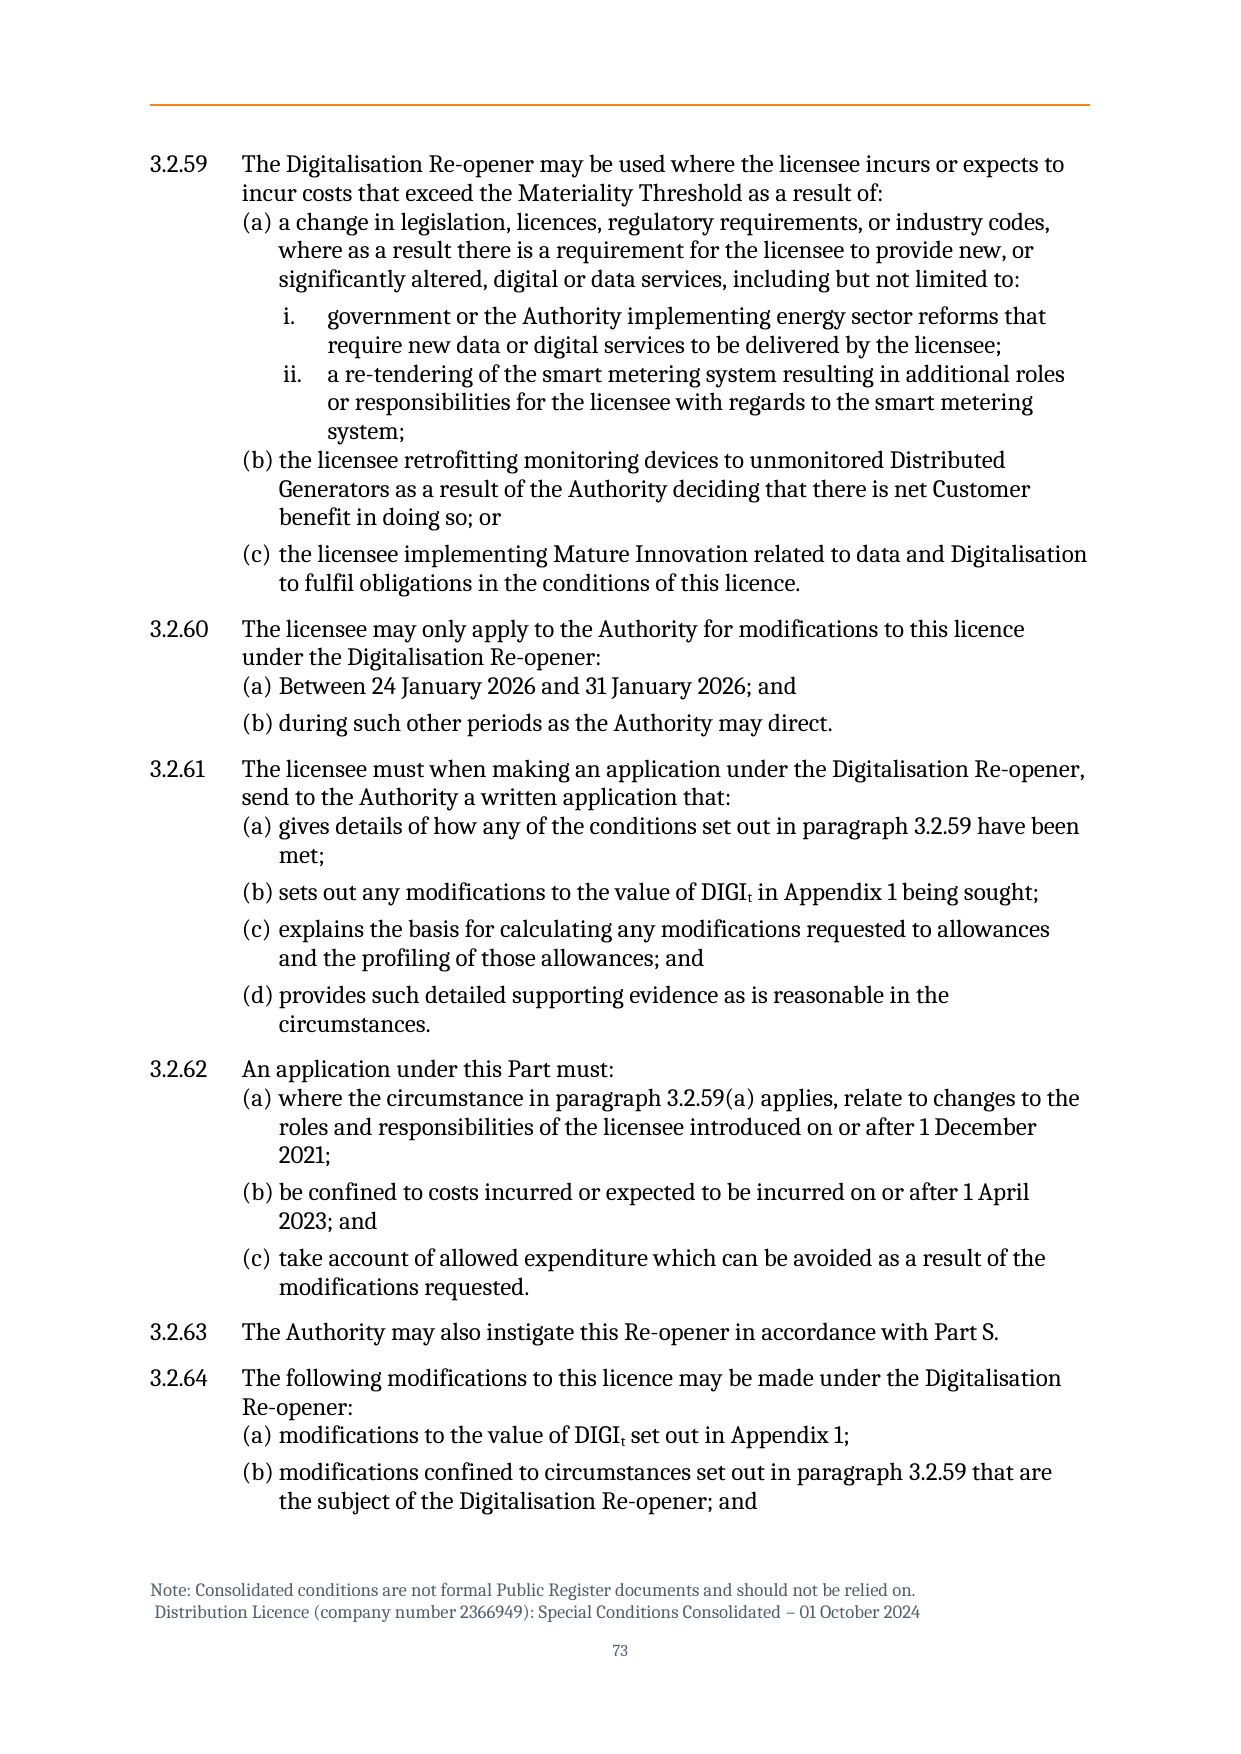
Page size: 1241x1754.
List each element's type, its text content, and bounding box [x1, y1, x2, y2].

list during such other periods as the Authority may direct. [242, 709, 1090, 738]
list the licensee implementing Mature Innovation related to data and Digitalisation to fulfil obligations in the conditions of this licence. [242, 540, 1090, 598]
text The Authority may also instigate this Re-opener in accordance with Part S. [150, 1318, 1090, 1347]
list sets out any modifications to the value of DIGIt in Appendix 1 being sought; [242, 878, 1090, 907]
list be confined to costs incurred or expected to be incurred on or after 1 April 2023; and [242, 1178, 1090, 1236]
text The licensee may only apply to the Authority for modifications to this licence under the Digitalisation Re-opener: [150, 614, 1090, 672]
list gives details of how any of the conditions set out in paragraph 3.2.59 have been met; [242, 812, 1090, 869]
text The following modifications to this licence may be made under the Digitalisation Re-opener: [150, 1364, 1090, 1421]
text The licensee must when making an application under the Digitalisation Re-opener, send to the Authority a written application that: [150, 754, 1090, 812]
list explains the basis for calculating any modifications requested to allowances and the profiling of those allowances; and [242, 915, 1090, 972]
list a change in legislation, licences, regulatory requirements, or industry codes, where as a result there is a requirement for the licensee to provide new, or significantly altered, digital or data services, including but not limited to: [242, 207, 1090, 294]
list where the circumstance in paragraph 3.2.59(a) applies, relate to changes to the roles and responsibilities of the licensee introduced on or after 1 December 2021; [242, 1084, 1090, 1170]
text i. government or the Authority implementing energy sector reforms that require new data or digital services to be delivered by the licensee; [283, 302, 1090, 359]
text The Digitalisation Re-opener may be used where the licensee incurs or expects to incur costs that exceed the Materiality Threshold as a result of: [150, 150, 1090, 207]
text ii. a re-tendering of the smart metering system resulting in additional roles or responsibilities for the licensee with regards to the smart metering system; [283, 359, 1090, 446]
list take account of allowed expenditure which can be avoided as a result of the modifications requested. [242, 1244, 1090, 1302]
list modifications confined to circumstances set out in paragraph 3.2.59 that are the subject of the Digitalisation Re-opener; and [242, 1458, 1090, 1516]
list Between 24 January 2026 and 31 January 2026; and [242, 672, 1090, 701]
list provides such detailed supporting evidence as is reasonable in the circumstances. [242, 981, 1090, 1038]
list the licensee retrofitting monitoring devices to unmonitored Distributed Generators as a result of the Authority deciding that there is net Customer benefit in doing so; or [242, 446, 1090, 532]
list modifications to the value of DIGIt set out in Appendix 1; [242, 1421, 1090, 1450]
text An application under this Part must: [150, 1055, 1090, 1084]
